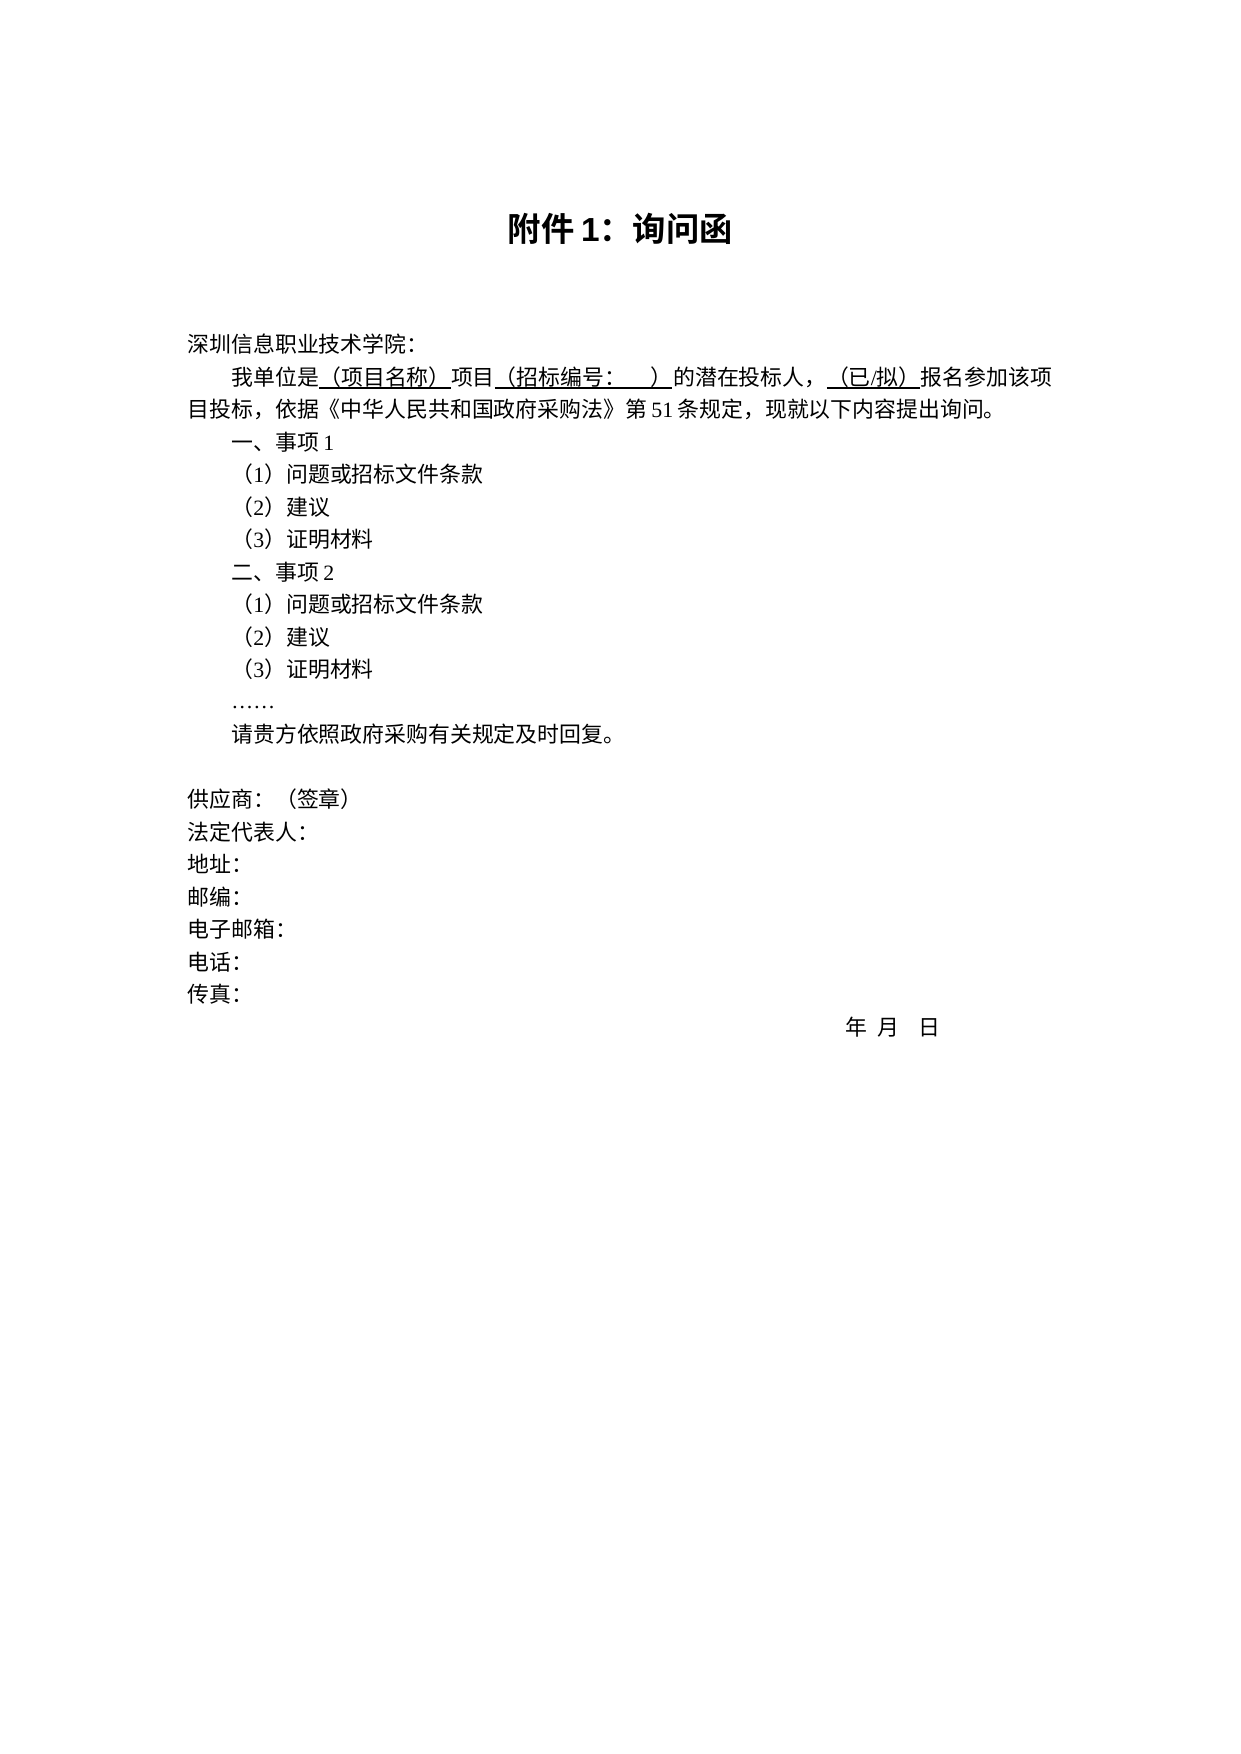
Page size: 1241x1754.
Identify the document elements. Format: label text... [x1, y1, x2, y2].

text 二、事项2 [187, 554, 1053, 587]
text （2）建议 [187, 619, 1053, 652]
text （2）建议 [187, 489, 1053, 522]
text 深圳信息职业技术学院： [187, 327, 1053, 359]
text …… [187, 684, 1053, 717]
text 法定代表人： [187, 814, 1053, 847]
text 我单位是（项目名称）项目（招标编号： ）的潜在投标人，（已/拟）报名参加该项目投标，依据《中华人民共和国政府采购法》第51条规定，现就以下内容提出询问。 [187, 359, 1053, 424]
text （1）问题或招标文件条款 [187, 587, 1053, 619]
subtitle 附件1：询问函 [187, 194, 1053, 259]
text 一、事项1 [187, 424, 1053, 457]
text 电话： [187, 944, 1053, 977]
text 供应商：（签章） [187, 782, 1053, 814]
text 传真： [187, 977, 1053, 1009]
text 请贵方依照政府采购有关规定及时回复。 [187, 717, 1053, 749]
text （3）证明材料 [187, 522, 1053, 554]
text 年 月 日 [187, 1009, 940, 1042]
text 电子邮箱： [187, 912, 1053, 944]
text 地址： [187, 847, 1053, 879]
text （1）问题或招标文件条款 [187, 457, 1053, 489]
text （3）证明材料 [187, 652, 1053, 684]
text 邮编： [187, 879, 1053, 912]
